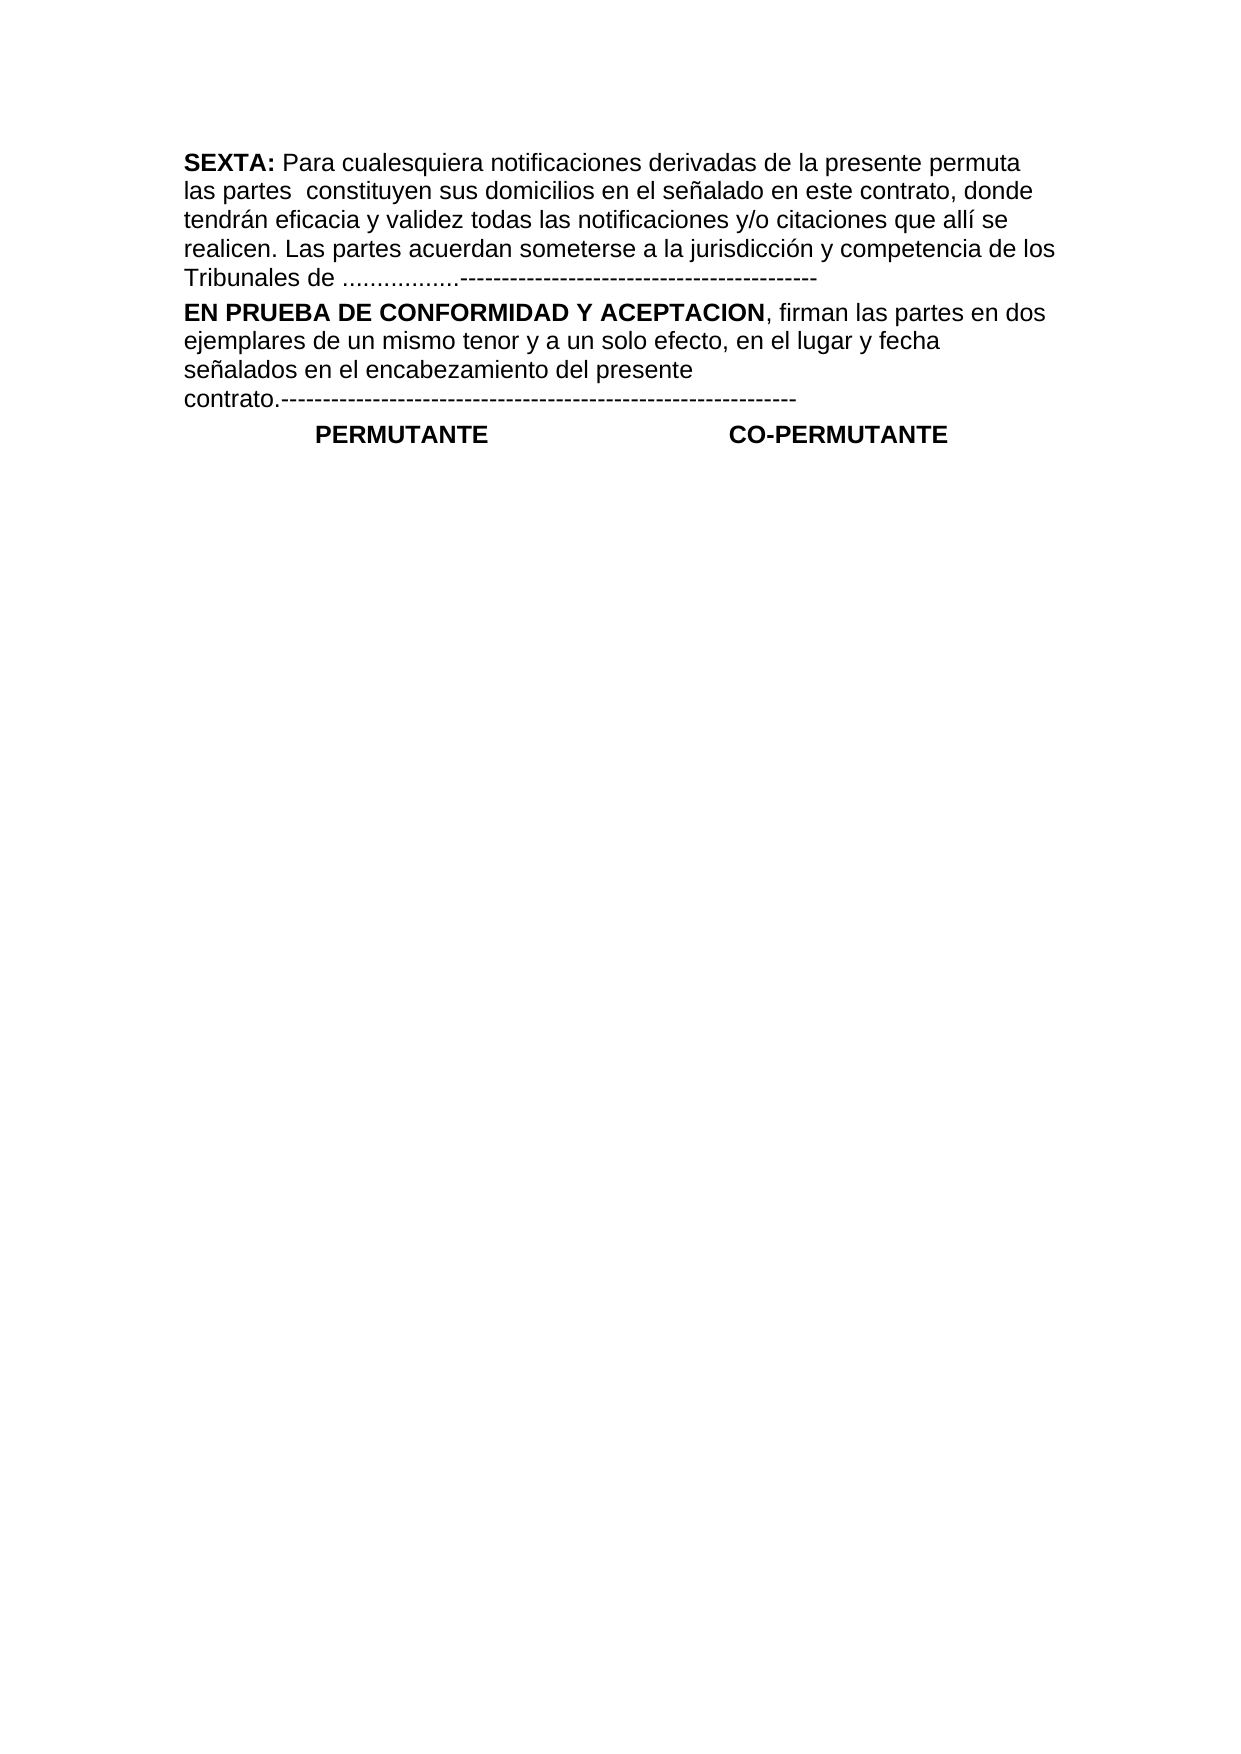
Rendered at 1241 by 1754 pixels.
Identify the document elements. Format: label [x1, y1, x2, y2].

table_cell [177, 148, 1063, 451]
